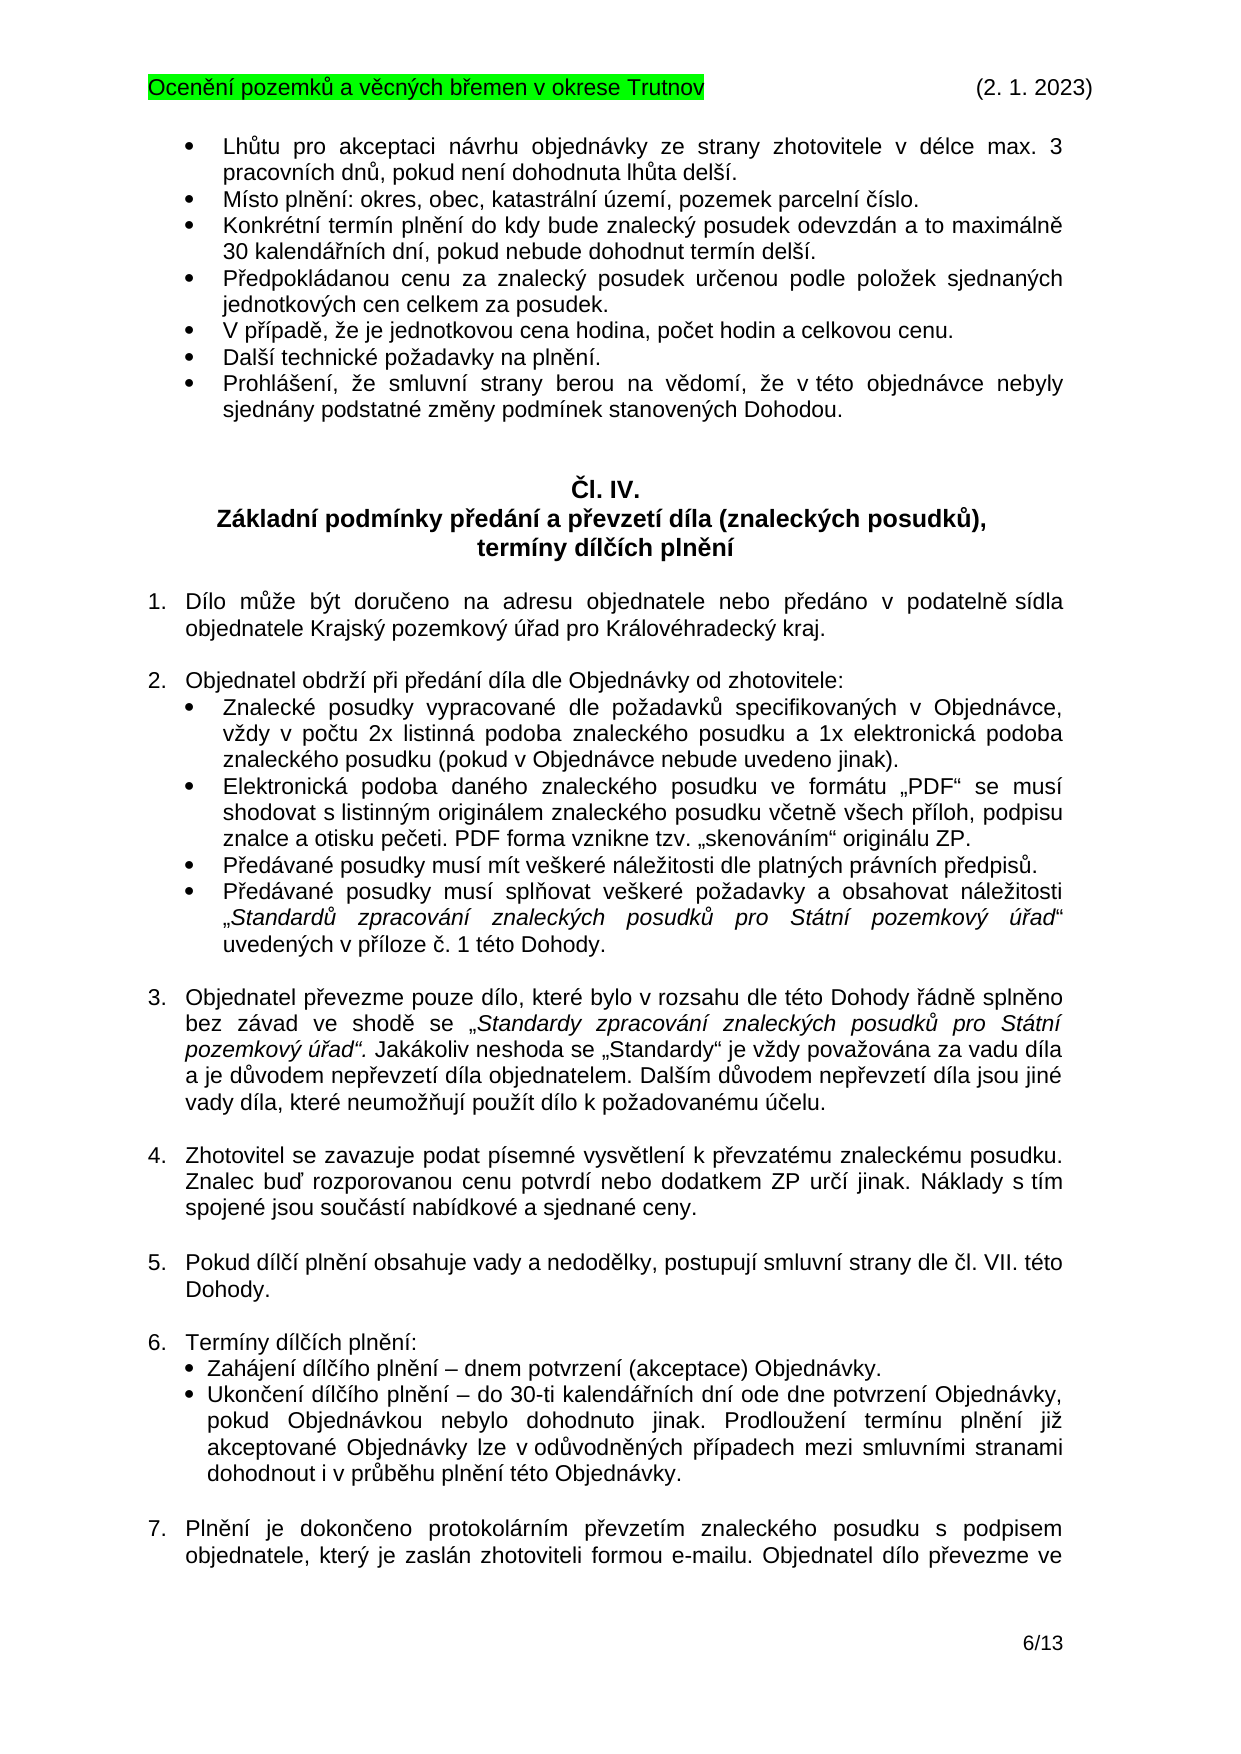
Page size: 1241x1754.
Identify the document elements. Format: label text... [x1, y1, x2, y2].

list Dílo může být doručeno na adresu objednatele nebo předáno v podatelně sídla objednatele Krajský pozemkový úřad pro Královéhradecký kraj. [148, 588, 1063, 641]
list Konkrétní termín plnění do kdy bude znalecký posudek odevzdán a to maximálně 30 kalendářních dní, pokud nebude dohodnut termín delší. [185, 212, 1063, 265]
list Další technické požadavky na plnění. [185, 344, 1063, 370]
list Ukončení dílčího plnění – do 30-ti kalendářních dní ode dne potvrzení Objednávky, pokud Objednávkou nebylo dohodnuto jinak. Prodloužení termínu plnění již akceptované Objednávky lze v odůvodněných případech mezi smluvními stranami dohodnout i v průběhu plnění této Objednávky. [185, 1381, 1063, 1487]
list Předpokládanou cenu za znalecký posudek určenou podle položek sjednaných jednotkových cen celkem za posudek. [185, 265, 1063, 317]
list Objednatel převezme pouze dílo, které bylo v rozsahu dle této Dohody řádně splněno bez závad ve shodě se „Standardy zpracování znaleckých posudků pro Státní pozemkový úřad“. Jakákoliv neshoda se „Standardy“ je vždy považována za vadu díla a je důvodem nepřevzetí díla objednatelem. Dalším důvodem nepřevzetí díla jsou jiné vady díla, které neumožňují použít dílo k požadovanému účelu. [148, 983, 1063, 1115]
list Předávané posudky musí splňovat veškeré požadavky a obsahovat náležitosti „Standardů zpracování znaleckých posudků pro Státní pozemkový úřad“ uvedených v příloze č. 1 této Dohody. [185, 878, 1063, 957]
list Předávané posudky musí mít veškeré náležitosti dle platných právních předpisů. [185, 852, 1063, 878]
list V případě, že je jednotkovou cena hodina, počet hodin a celkovou cenu. [185, 317, 1063, 344]
list Prohlášení, že smluvní strany berou na vědomí, že v této objednávce nebyly sjednány podstatné změny podmínek stanovených Dohodou. [185, 370, 1063, 423]
list Zhotovitel se zavazuje podat písemné vysvětlení k převzatému znaleckému posudku. Znalec buď rozporovanou cenu potvrdí nebo dodatkem ZP určí jinak. Náklady s tím spojené jsou součástí nabídkové a sjednané ceny. [148, 1142, 1063, 1221]
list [148, 1515, 1063, 1568]
list Místo plnění: okres, obec, katastrální území, pozemek parcelní číslo. [185, 186, 1063, 212]
list Lhůtu pro akceptaci návrhu objednávky ze strany zhotovitele v délce max. 3 pracovních dnů, pokud není dohodnuta lhůta delší. [185, 133, 1063, 186]
list Objednatel obdrží při předání díla dle Objednávky od zhotovitele: [148, 667, 1063, 693]
text Základní podmínky předání a převzetí díla (znaleckých posudků), termíny dílčích plnění [148, 504, 1063, 562]
text Čl. IV. [148, 476, 1063, 504]
list Zahájení dílčího plnění – dnem potvrzení (akceptace) Objednávky. [185, 1355, 1063, 1381]
list Elektronická podoba daného znaleckého posudku ve formátu „PDF“ se musí shodovat s listinným originálem znaleckého posudku včetně všech příloh, podpisu znalce a otisku pečeti. PDF forma vznikne tzv. „skenováním“ originálu ZP. [185, 773, 1063, 852]
list Znalecké posudky vypracované dle požadavků specifikovaných v Objednávce, vždy v počtu 2x listinná podoba znaleckého posudku a 1x elektronická podoba znaleckého posudku (pokud v Objednávce nebude uvedeno jinak). [185, 693, 1063, 773]
list Pokud dílčí plnění obsahuje vady a nedodělky, postupují smluvní strany dle čl. VII. této Dohody. [148, 1249, 1063, 1302]
list Termíny dílčích plnění: [148, 1328, 1063, 1355]
